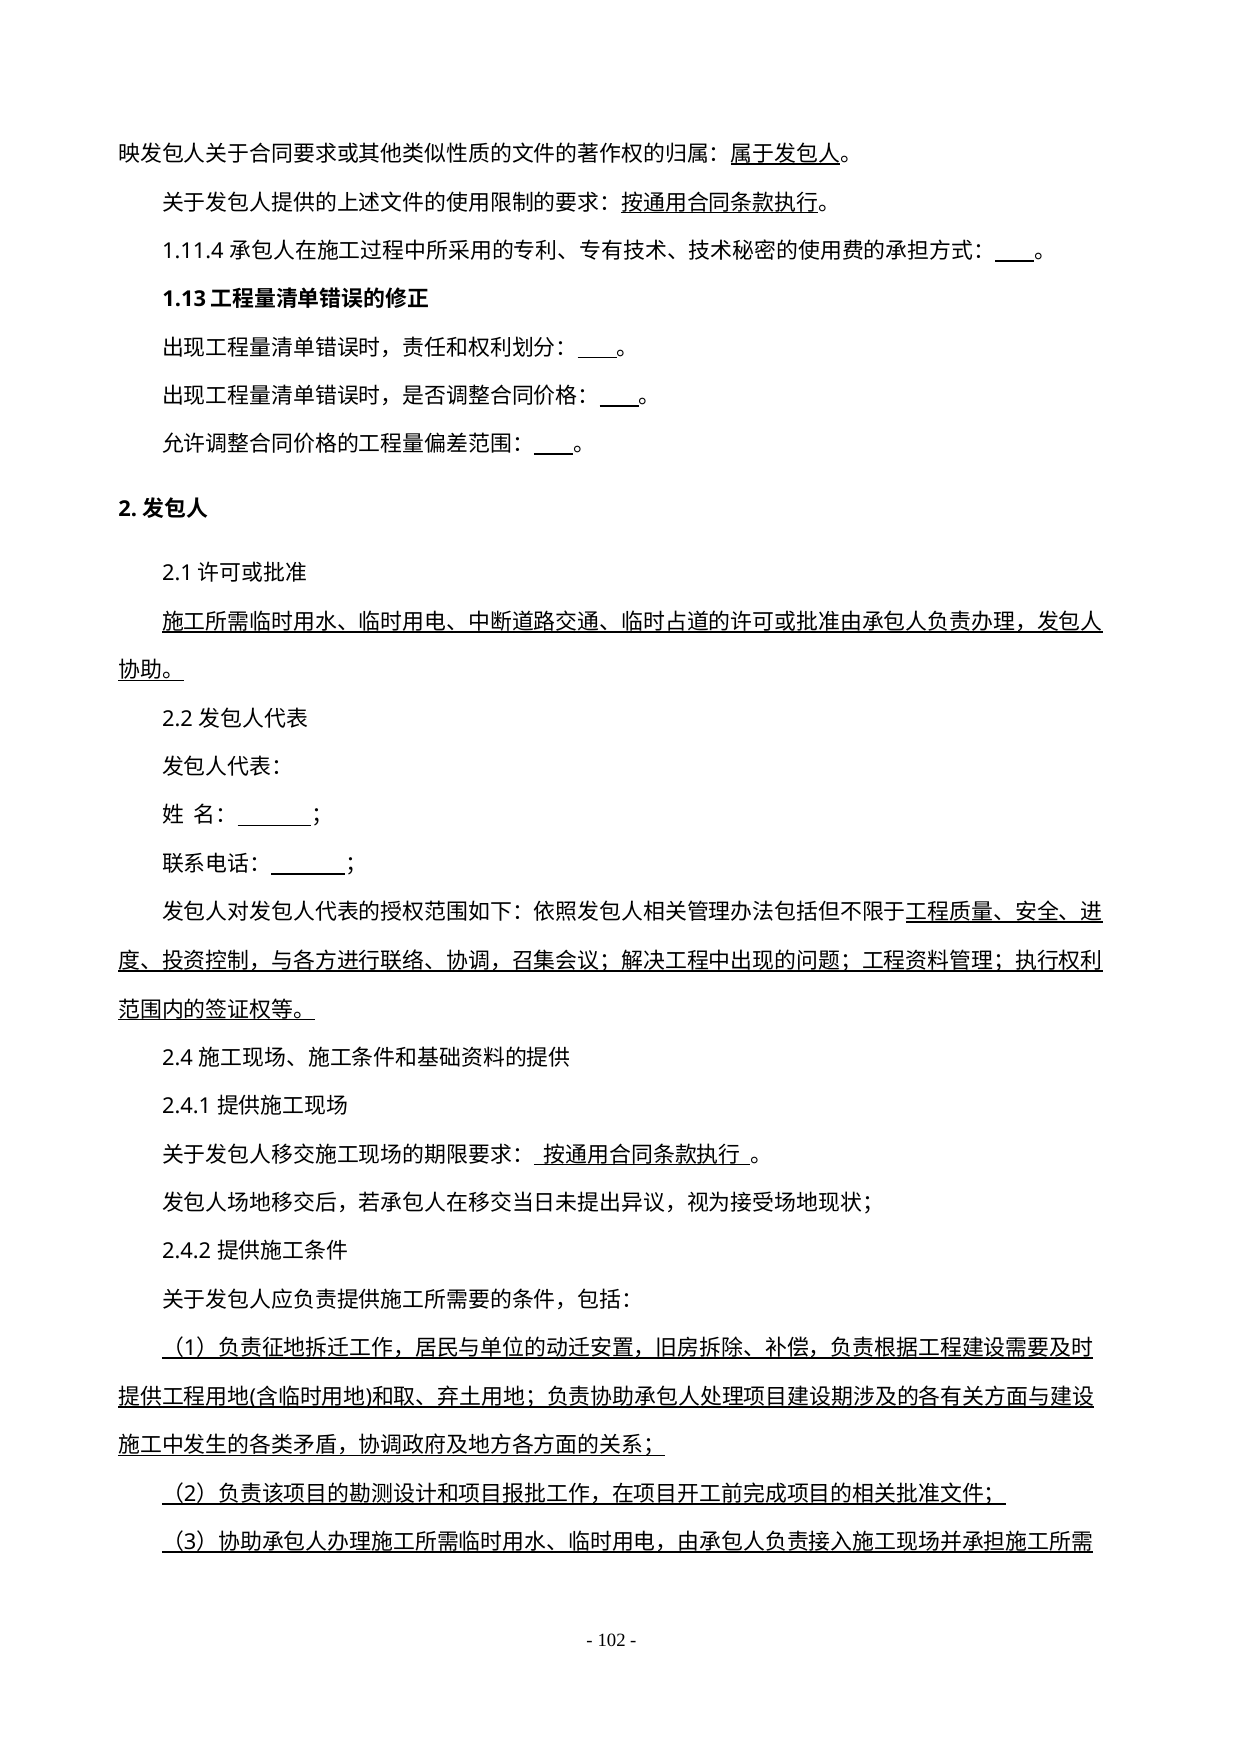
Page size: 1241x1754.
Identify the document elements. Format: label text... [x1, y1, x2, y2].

text 2.1许可或批准 [118, 555, 1104, 587]
text 2.4.2 提供施工条件 [118, 1233, 1104, 1265]
text 允许调整合同价格的工程量偏差范围： 。 [118, 426, 1104, 458]
text 联系电话： ； [118, 845, 1104, 878]
text （2）负责该项目的勘测设计和项目报批工作，在项目开工前完成项目的相关批准文件； [118, 1475, 1104, 1508]
text 关于发包人提供的上述文件的使用限制的要求：按通用合同条款执行。 [118, 184, 1104, 217]
text 1.11.1 关于发包人提供给承包人的图纸、发包人为实施工程自行编制或委托编制的技术规范以及反映发包人关于合同要求或其他类似性质的文件的著作权的归属：属于发包人。 [118, 136, 1104, 168]
text 2.2 发包人代表 [118, 700, 1104, 733]
text （1）负责征地拆迁工作，居民与单位的动迁安置，旧房拆除、补偿，负责根据工程建设需要及时提供工程用地(含临时用地)和取、弃土用地；负责协助承包人处理项目建设期涉及的各有关方面与建设施工中发生的各类矛盾，协调政府及地方各方面的关系； [118, 1329, 1104, 1459]
text 发包人代表： [118, 749, 1104, 781]
text 1.11.4 承包人在施工过程中所采用的专利、专有技术、技术秘密的使用费的承担方式： 。 [118, 232, 1104, 265]
text 发包人对发包人代表的授权范围如下：依照发包人相关管理办法包括但不限于工程质量、安全、进度、投资控制，与各方进行联络、协调，召集会议；解决工程中出现的问题；工程资料管理；执行权利范围内的签证权等。 [118, 894, 1104, 1024]
text 2.4 施工现场、施工条件和基础资料的提供 [118, 1039, 1104, 1072]
text （3）协助承包人办理施工所需临时用水、临时用电，由承包人负责接入施工现场并承担施工所需水、电及通迅费用； [118, 1524, 1104, 1556]
text 姓 名： ； [118, 797, 1104, 829]
text 2.4.1 提供施工现场 [118, 1088, 1104, 1120]
text 出现工程量清单错误时，责任和权利划分： 。 [118, 329, 1104, 362]
subtitle 1.13工程量清单错误的修正 [118, 281, 1104, 313]
text 发包人场地移交后，若承包人在移交当日未提出异议，视为接受场地现状； [118, 1184, 1104, 1217]
text 施工所需临时用水、临时用电、中断道路交通、临时占道的许可或批准由承包人负责办理，发包人协助。 [118, 603, 1104, 684]
subtitle 2. 发包人 [118, 490, 1104, 523]
text 关于发包人移交施工现场的期限要求： 按通用合同条款执行 。 [118, 1136, 1104, 1169]
text 出现工程量清单错误时，是否调整合同价格： 。 [118, 377, 1104, 410]
text 关于发包人应负责提供施工所需要的条件，包括： [118, 1281, 1104, 1314]
